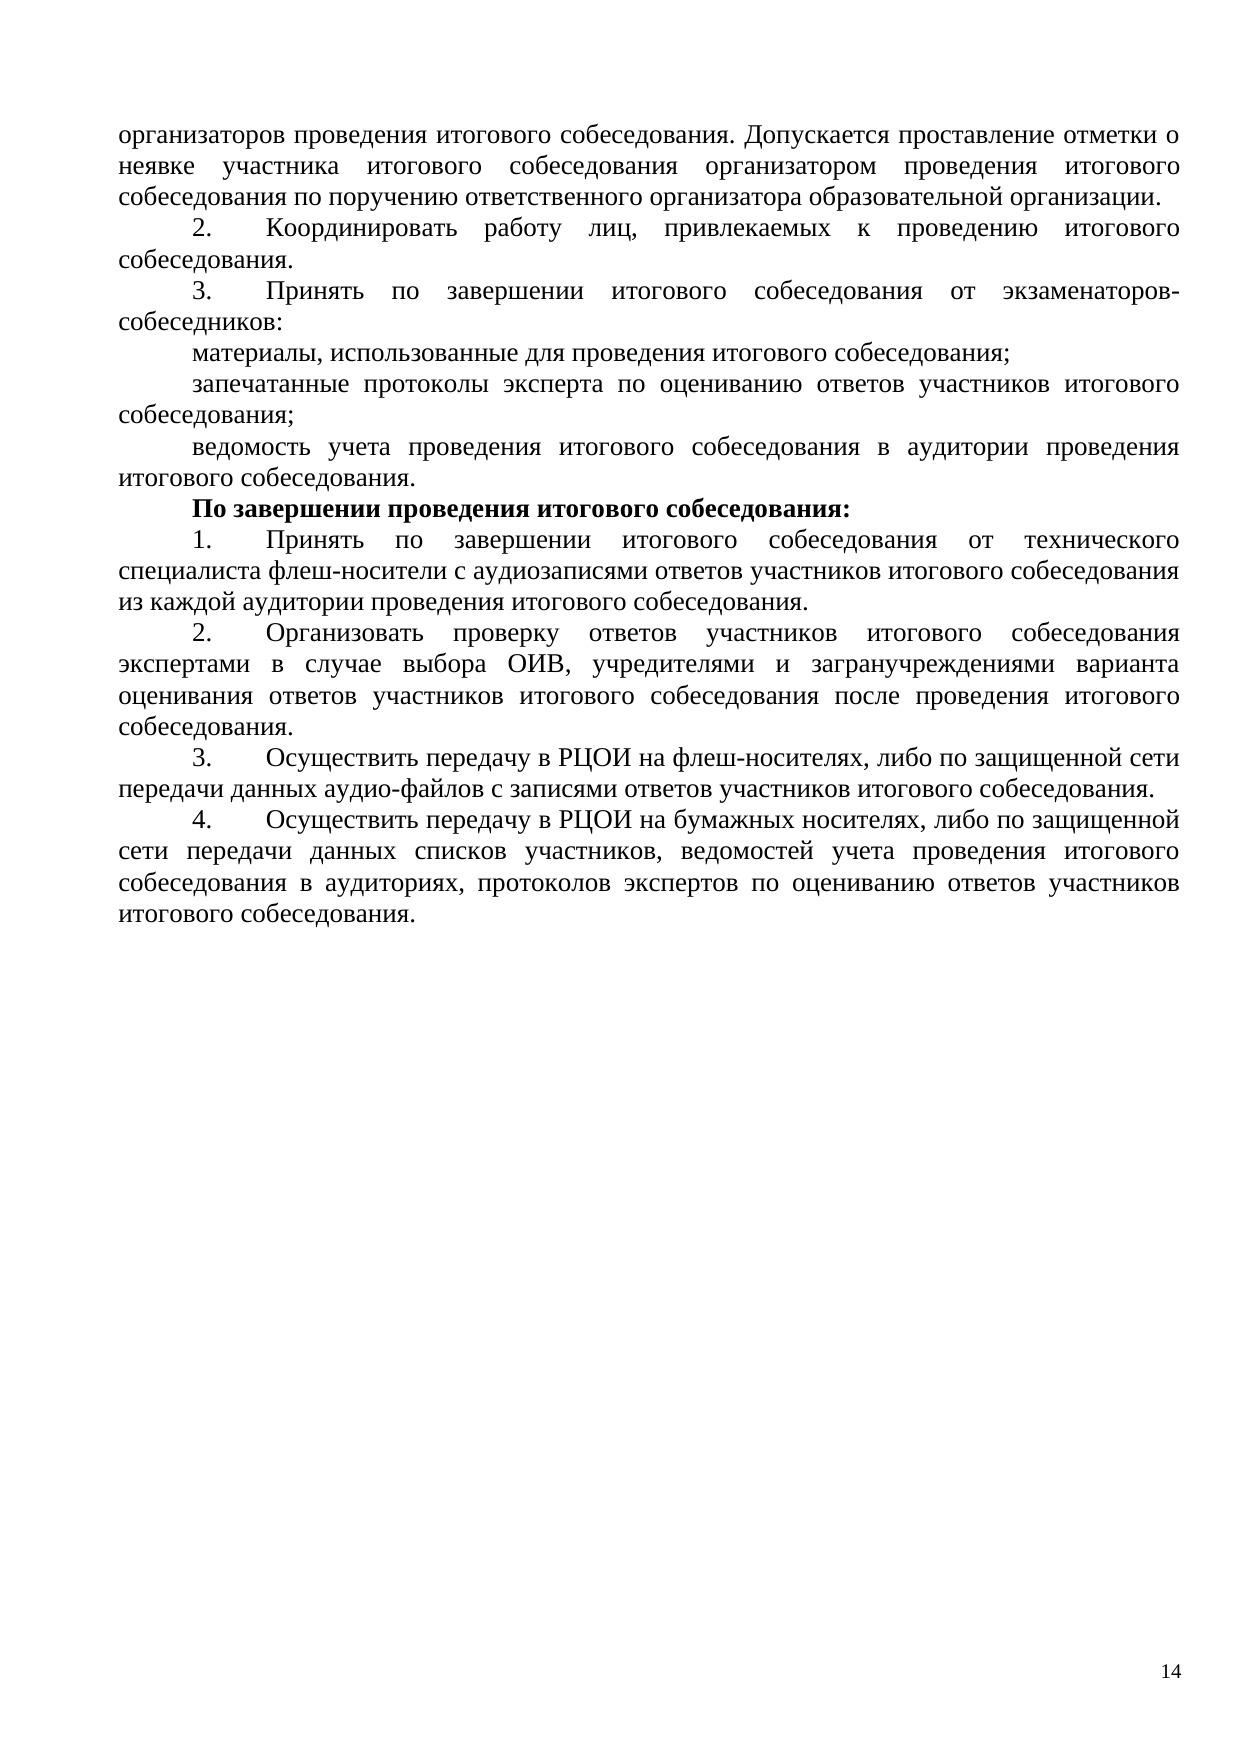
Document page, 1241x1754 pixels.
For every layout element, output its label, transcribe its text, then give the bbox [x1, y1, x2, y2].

text 3. Осуществить передачу в РЦОИ на флеш-носителях, либо по защищенной сети передачи данных аудио-файлов с записями ответов участников итогового собеседования. [118, 741, 1181, 803]
text материалы, использованные для проведения итогового собеседования; [118, 336, 1181, 367]
text 3. Принять по завершении итогового собеседования от экзаменаторов-собеседников: [118, 274, 1181, 336]
text ведомость учета проведения итогового собеседования в аудитории проведения итогового собеседования. [118, 429, 1181, 492]
text 2. Координировать работу лиц, привлекаемых к проведению итогового собеседования. [118, 212, 1181, 274]
text 4. Осуществить передачу в РЦОИ на бумажных носителях, либо по защищенной сети передачи данных списков участников, ведомостей учета проведения итогового собеседования в аудиториях, протоколов экспертов по оцениванию ответов участников итогового собеседования. [118, 803, 1181, 928]
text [118, 118, 1181, 212]
text 2. Организовать проверку ответов участников итогового собеседования экспертами в случае выбора ОИВ, учредителями и загранучреждениями варианта оценивания ответов участников итогового собеседования после проведения итогового собеседования. [118, 616, 1181, 741]
text 1. Принять по завершении итогового собеседования от технического специалиста флеш-носители с аудиозаписями ответов участников итогового собеседования из каждой аудитории проведения итогового собеседования. [118, 523, 1181, 616]
text По завершении проведения итогового собеседования: [118, 492, 1181, 523]
text запечатанные протоколы эксперта по оцениванию ответов участников итогового собеседования; [118, 367, 1181, 429]
